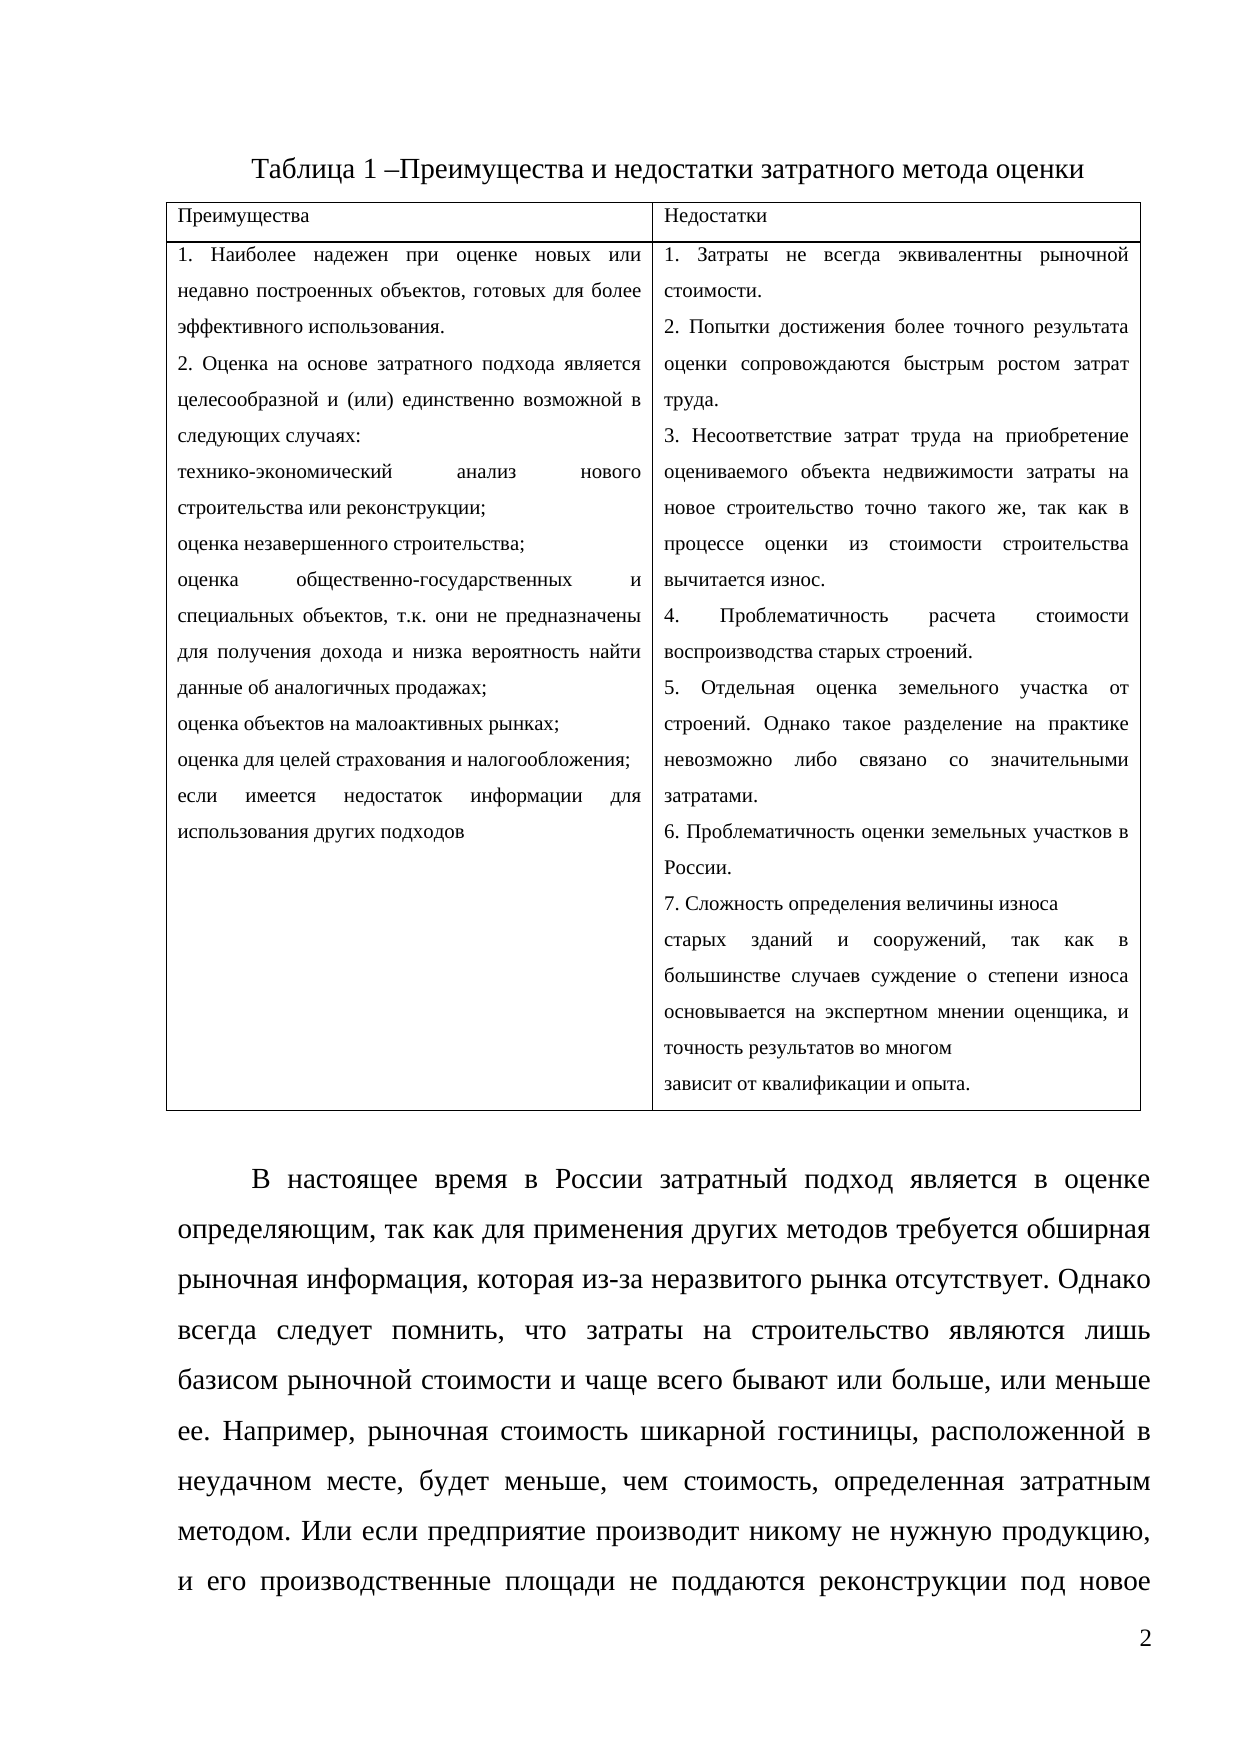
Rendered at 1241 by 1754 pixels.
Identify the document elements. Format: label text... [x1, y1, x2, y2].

table_header Преимущества [167, 203, 652, 241]
table_cell 1. Наиболее надежен при оценке новых или недавно построенных объектов, готовых для более эффективного использования. 2. Оценка на основе затратного подхода является целесообразной и (или) единственно возможной в следующих случаях: технико-экономический анализ нового строительства или реконструкции; оценка незавершенного строительства; оценка общественно-государственных и специальных объектов, т.к. они не предназначены для получения дохода и низка вероятность найти данные об аналогичных продажах; оценка объектов на малоактивных рынках; оценка для целей страхования и налогообложения; если имеется недостаток информации для использования других подходов [167, 243, 652, 1110]
table_cell 1. Затраты не всегда эквивалентны рыночной стоимости. 2. Попытки достижения более точного результата оценки сопровождаются быстрым ростом затрат труда. 3. Несоответствие затрат труда на приобретение оцениваемого объекта недвижимости затраты на новое строительство точно такого же, так как в процессе оценки из стоимости строительства вычитается износ. 4. Проблематичность расчета стоимости воспроизводства старых строений. 5. Отдельная оценка земельного участка от строений. Однако такое разделение на практике невозможно либо связано со значительными затратами. 6. Проблематичность оценки земельных участков в России. 7. Сложность определения величины износа старых зданий и сооружений, так как в большинстве случаев суждение о степени износа основывается на экспертном мнении оценщика, и точность результатов во многом зависит от квалификации и опыта. [653, 243, 1140, 1110]
table_header Недостатки [653, 203, 1140, 241]
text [177, 1161, 1152, 1597]
text Таблица 1 –Преимущества и недостатки затратного метода оценки [177, 152, 1152, 185]
